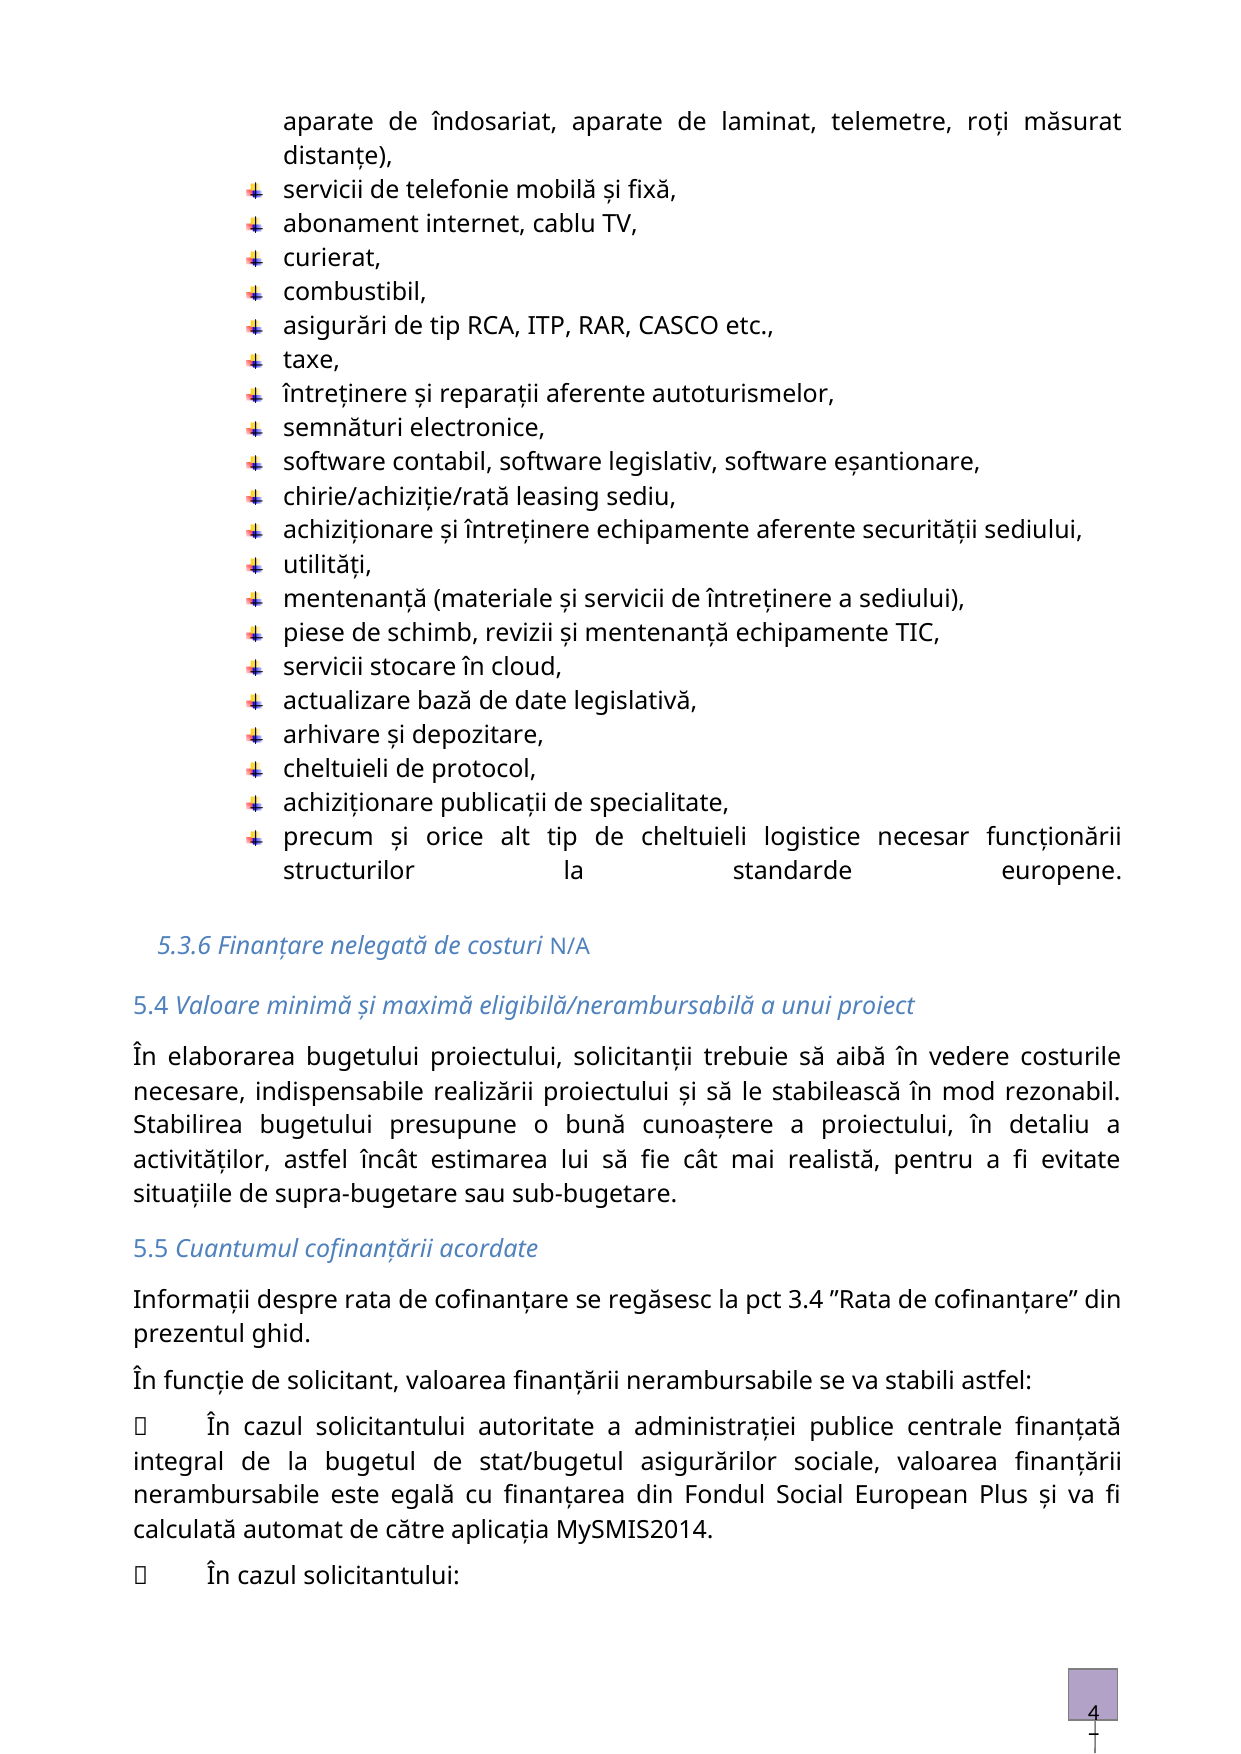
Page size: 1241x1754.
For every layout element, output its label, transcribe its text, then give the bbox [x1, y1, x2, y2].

list achiziționare și întreținere echipamente aferente securității sediului, [245, 512, 1122, 546]
list arhivare și depozitare, [245, 717, 1122, 751]
list servicii stocare în cloud, [245, 648, 1122, 682]
picture [246, 658, 263, 676]
text  În cazul solicitantului: [133, 1558, 1122, 1592]
picture [246, 522, 263, 539]
list servicii de telefonie mobilă și fixă, [245, 172, 1122, 206]
list mentenanță (materiale și servicii de întreținere a sediului), [245, 580, 1122, 614]
list cheltuieli de protocol, [245, 751, 1122, 785]
picture [246, 829, 263, 846]
picture [246, 726, 263, 744]
picture [246, 420, 263, 437]
picture [246, 794, 263, 812]
picture [246, 215, 263, 233]
picture [246, 692, 263, 710]
list semnături electronice, [245, 410, 1122, 444]
picture [246, 454, 263, 471]
picture [246, 760, 263, 778]
subtitle 5.5 Cuantumul cofinanțării acordate [133, 1230, 1122, 1264]
picture [246, 318, 263, 335]
list abonament internet, cablu TV, [245, 206, 1122, 240]
text Informații despre rata de cofinanțare se regăsesc la pct 3.4 ”Rata de cofinanțare” din prezentul ghid. [133, 1282, 1122, 1350]
list asigurări de tip RCA, ITP, RAR, CASCO etc., [245, 308, 1122, 342]
picture [246, 556, 263, 574]
list precum și orice alt tip de cheltuieli logistice necesar funcționării structurilor la standarde europene. [245, 819, 1122, 915]
list utilități, [245, 546, 1122, 580]
list curierat, [245, 240, 1122, 274]
picture [246, 352, 263, 369]
list actualizare bază de date legislativă, [245, 682, 1122, 717]
list achiziționare publicații de specialitate, [245, 785, 1122, 819]
text  În cazul solicitantului autoritate a administraţiei publice centrale finanţată integral de la bugetul de stat/bugetul asigurărilor sociale, valoarea finanțării nerambursabile este egală cu finanțarea din Fondul Social European Plus și va fi calculată automat de către aplicația MySMIS2014. [133, 1409, 1122, 1545]
text În elaborarea bugetului proiectului, solicitanții trebuie să aibă în vedere costurile necesare, indispensabile realizării proiectului și să le stabilească în mod rezonabil. Stabilirea bugetului presupune o bună cunoaștere a proiectului, în detaliu a activităților, astfel încât estimarea lui să fie cât mai realistă, pentru a fi evitate situațiile de supra-bugetare sau sub-bugetare. [133, 1039, 1122, 1209]
picture [246, 284, 263, 301]
list chirie/achiziție/rată leasing sediu, [245, 478, 1122, 512]
picture [246, 386, 263, 403]
picture [246, 249, 263, 267]
list piese de schimb, revizii și mentenanță echipamente TIC, [245, 614, 1122, 648]
picture [246, 624, 263, 642]
list taxe, [245, 342, 1122, 376]
list software contabil, software legislativ, software eșantionare, [245, 444, 1122, 478]
subtitle 5.4 Valoare minimă și maximă eligibilă/nerambursabilă a unui proiect [133, 987, 1122, 1021]
picture [246, 181, 263, 199]
list întreținere și reparații aferente autoturismelor, [245, 376, 1122, 410]
picture [246, 590, 263, 607]
picture [246, 488, 263, 505]
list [245, 103, 1122, 172]
text În funcție de solicitant, valoarea finanțării nerambursabile se va stabili astfel: [133, 1362, 1122, 1397]
text 5.3.6 Finanțare nelegată de costuri N/A [133, 927, 1122, 961]
list combustibil, [245, 274, 1122, 308]
